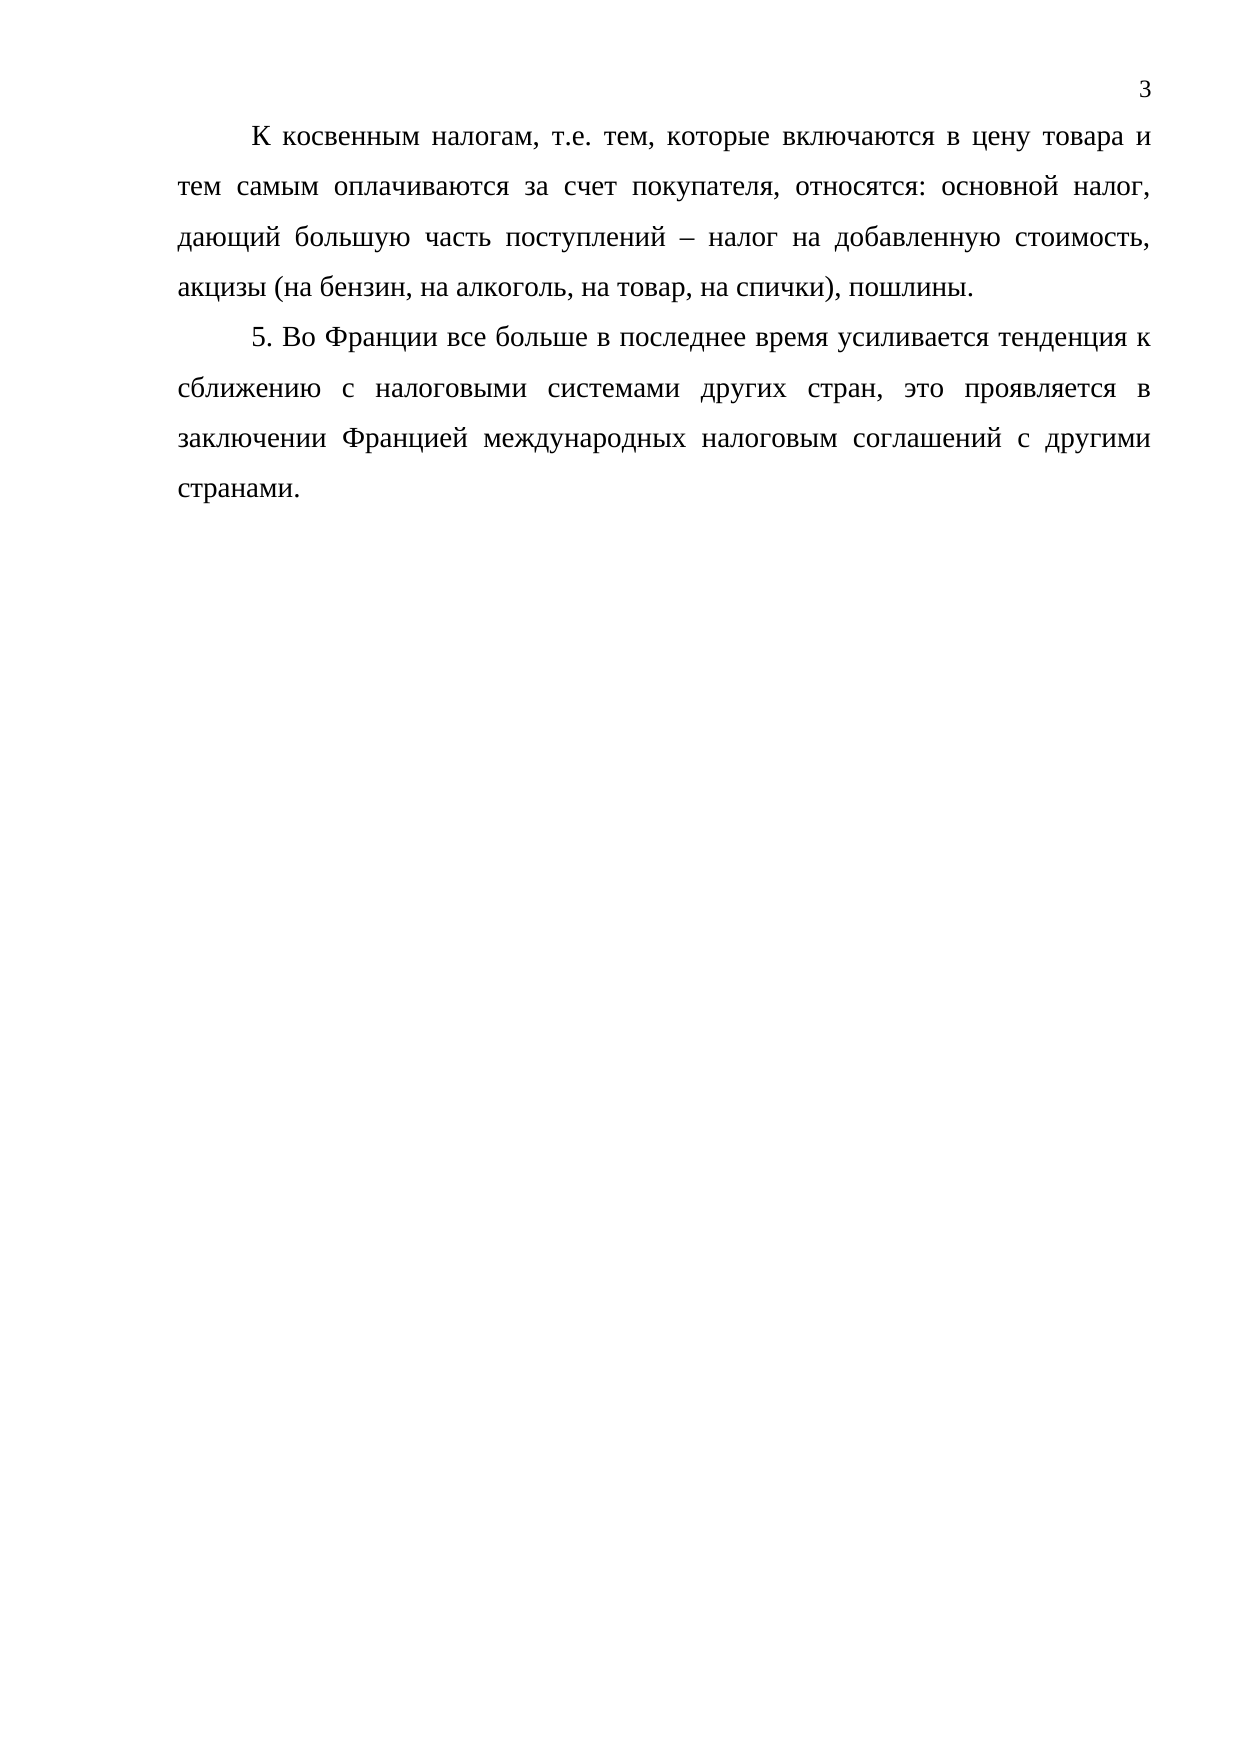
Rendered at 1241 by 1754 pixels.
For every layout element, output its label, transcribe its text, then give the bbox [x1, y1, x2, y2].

text 5. Во Франции все больше в последнее время усиливается тенденция к сближению с налоговыми системами других стран, это проявляется в заключении Францией международных налоговым соглашений с другими странами. [177, 319, 1152, 504]
text К косвенным налогам, т.е. тем, которые включаются в цену товара и тем самым оплачиваются за счет покупателя, относятся: основной налог, дающий большую часть поступлений – налог на добавленную стоимость, акцизы (на бензин, на алкоголь, на товар, на спички), пошлины. [177, 118, 1152, 303]
